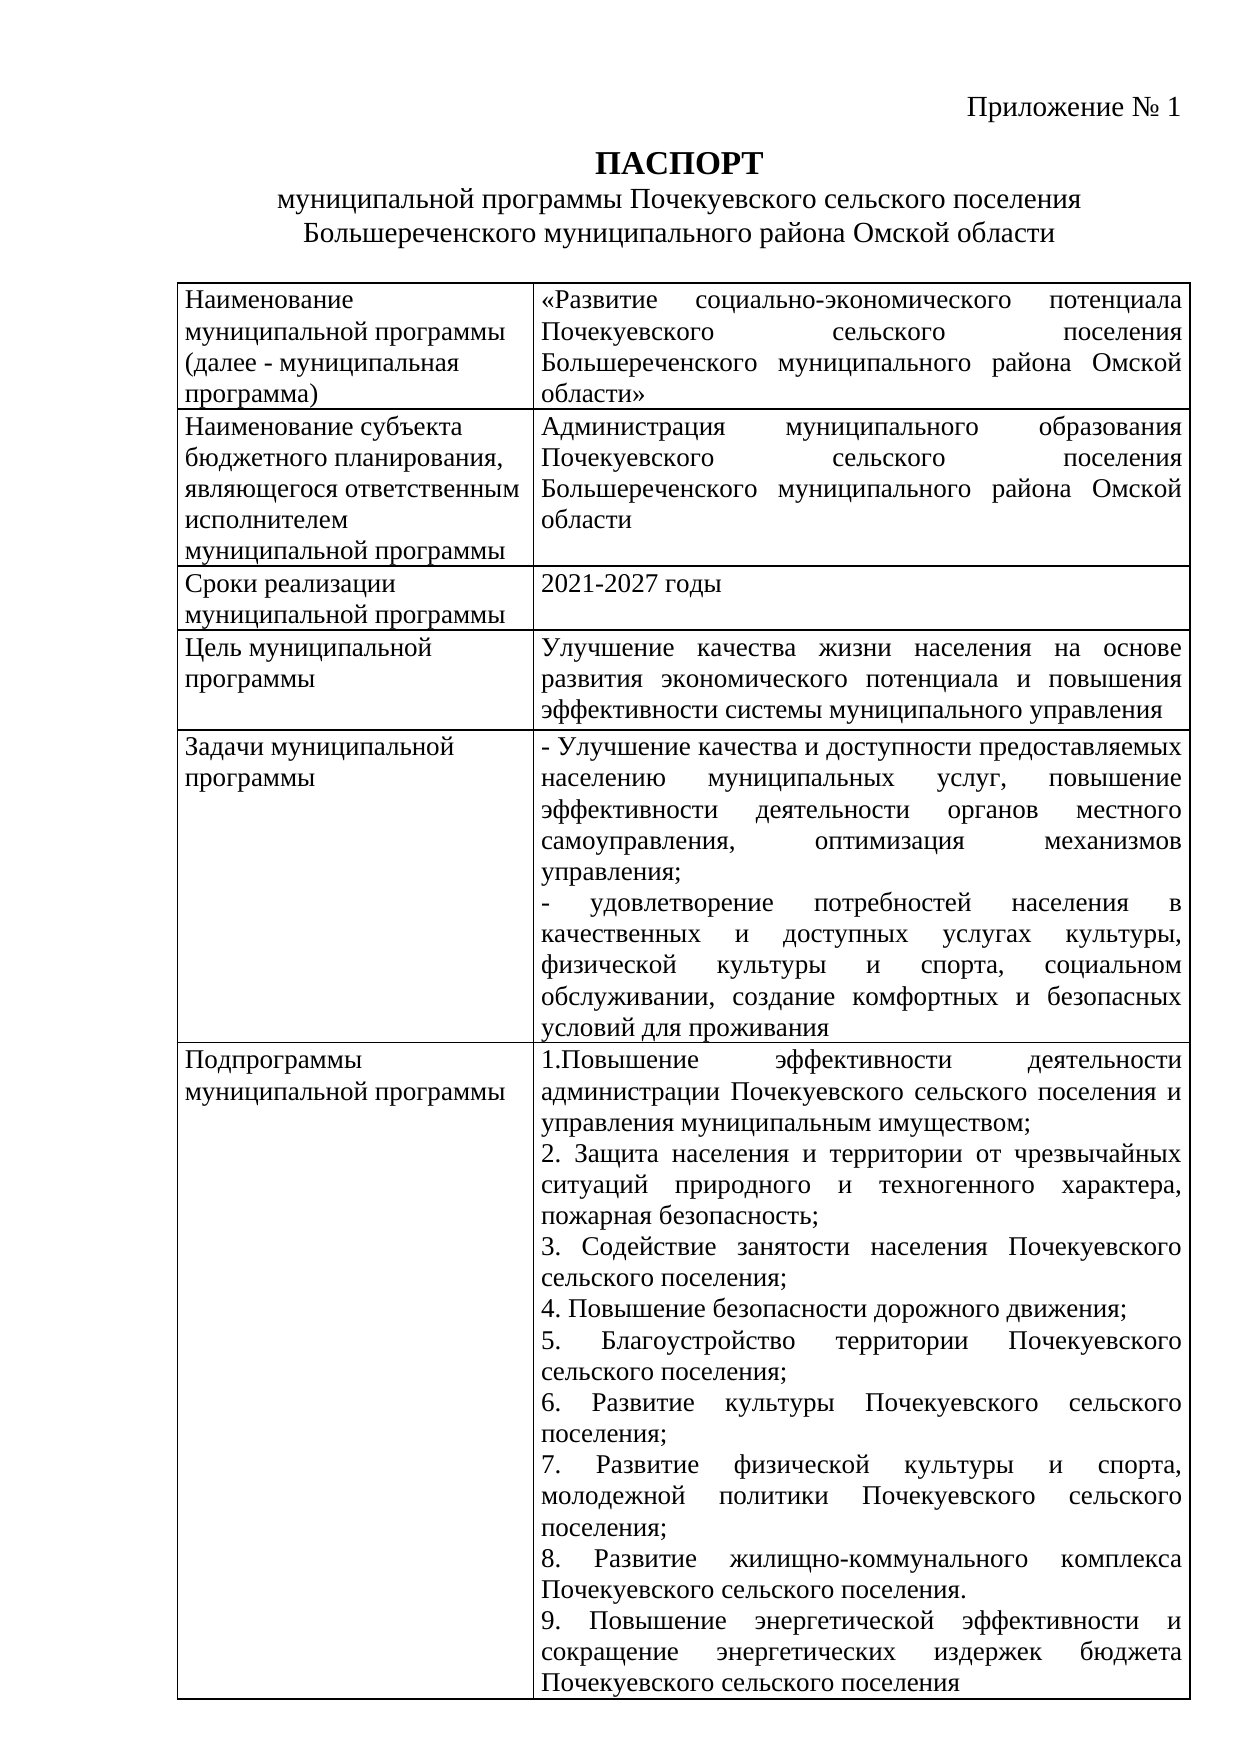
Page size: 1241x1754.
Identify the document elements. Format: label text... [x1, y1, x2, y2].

table_cell Улучшение качества жизни населения на основе развития экономического потенциала и повышения эффективности системы муниципального управления [534, 631, 1189, 729]
table_cell Сроки реализации муниципальной программы [178, 567, 533, 629]
table_cell - Улучшение качества и доступности предоставляемых населению муниципальных услуг, повышение эффективности деятельности органов местного самоуправления, оптимизация механизмов управления; - удовлетворение потребностей населения в качественных и доступных услугах культуры, физической культуры и спорта, социальном обслуживании, создание комфортных и безопасных условий для проживания [534, 731, 1189, 1042]
table_header Наименование муниципальной программы (далее - муниципальная программа) [178, 284, 533, 408]
text муниципальной программы Почекуевского сельского поселения [177, 181, 1181, 215]
text ПАСПОРТ [177, 143, 1181, 181]
table_cell Задачи муниципальной программы [178, 731, 533, 1042]
table_header «Развитие социально-экономического потенциала Почекуевского сельского поселения Большереченского муниципального района Омской области» [534, 284, 1189, 408]
text Приложение № 1 [177, 89, 1181, 122]
text Большереченского муниципального района Омской области [177, 215, 1181, 248]
table_cell 2021-2027 годы [534, 567, 1189, 629]
table_cell Подпрограммы муниципальной программы [178, 1043, 533, 1698]
table_cell 1.Повышение эффективности деятельности администрации Почекуевского сельского поселения и управления муниципальным имуществом; 2. Защита населения и территории от чрезвычайных ситуаций природного и техногенного характера, пожарная безопасность; 3. Содействие занятости населения Почекуевского сельского поселения; 4. Повышение безопасности дорожного движения; 5. Благоустройство территории Почекуевского сельского поселения; 6. Развитие культуры Почекуевского сельского поселения; 7. Развитие физической культуры и спорта, молодежной политики Почекуевского сельского поселения; 8. Развитие жилищно-коммунального комплекса Почекуевского сельского поселения. 9. Повышение энергетической эффективности и сокращение энергетических издержек бюджета Почекуевского сельского поселения [534, 1043, 1189, 1698]
table_cell Наименование субъекта бюджетного планирования, являющегося ответственным исполнителем муниципальной программы [178, 410, 533, 565]
table_cell Администрация муниципального образования Почекуевского сельского поселения Большереченского муниципального района Омской области [534, 410, 1189, 565]
table_cell Цель муниципальной программы [178, 631, 533, 729]
